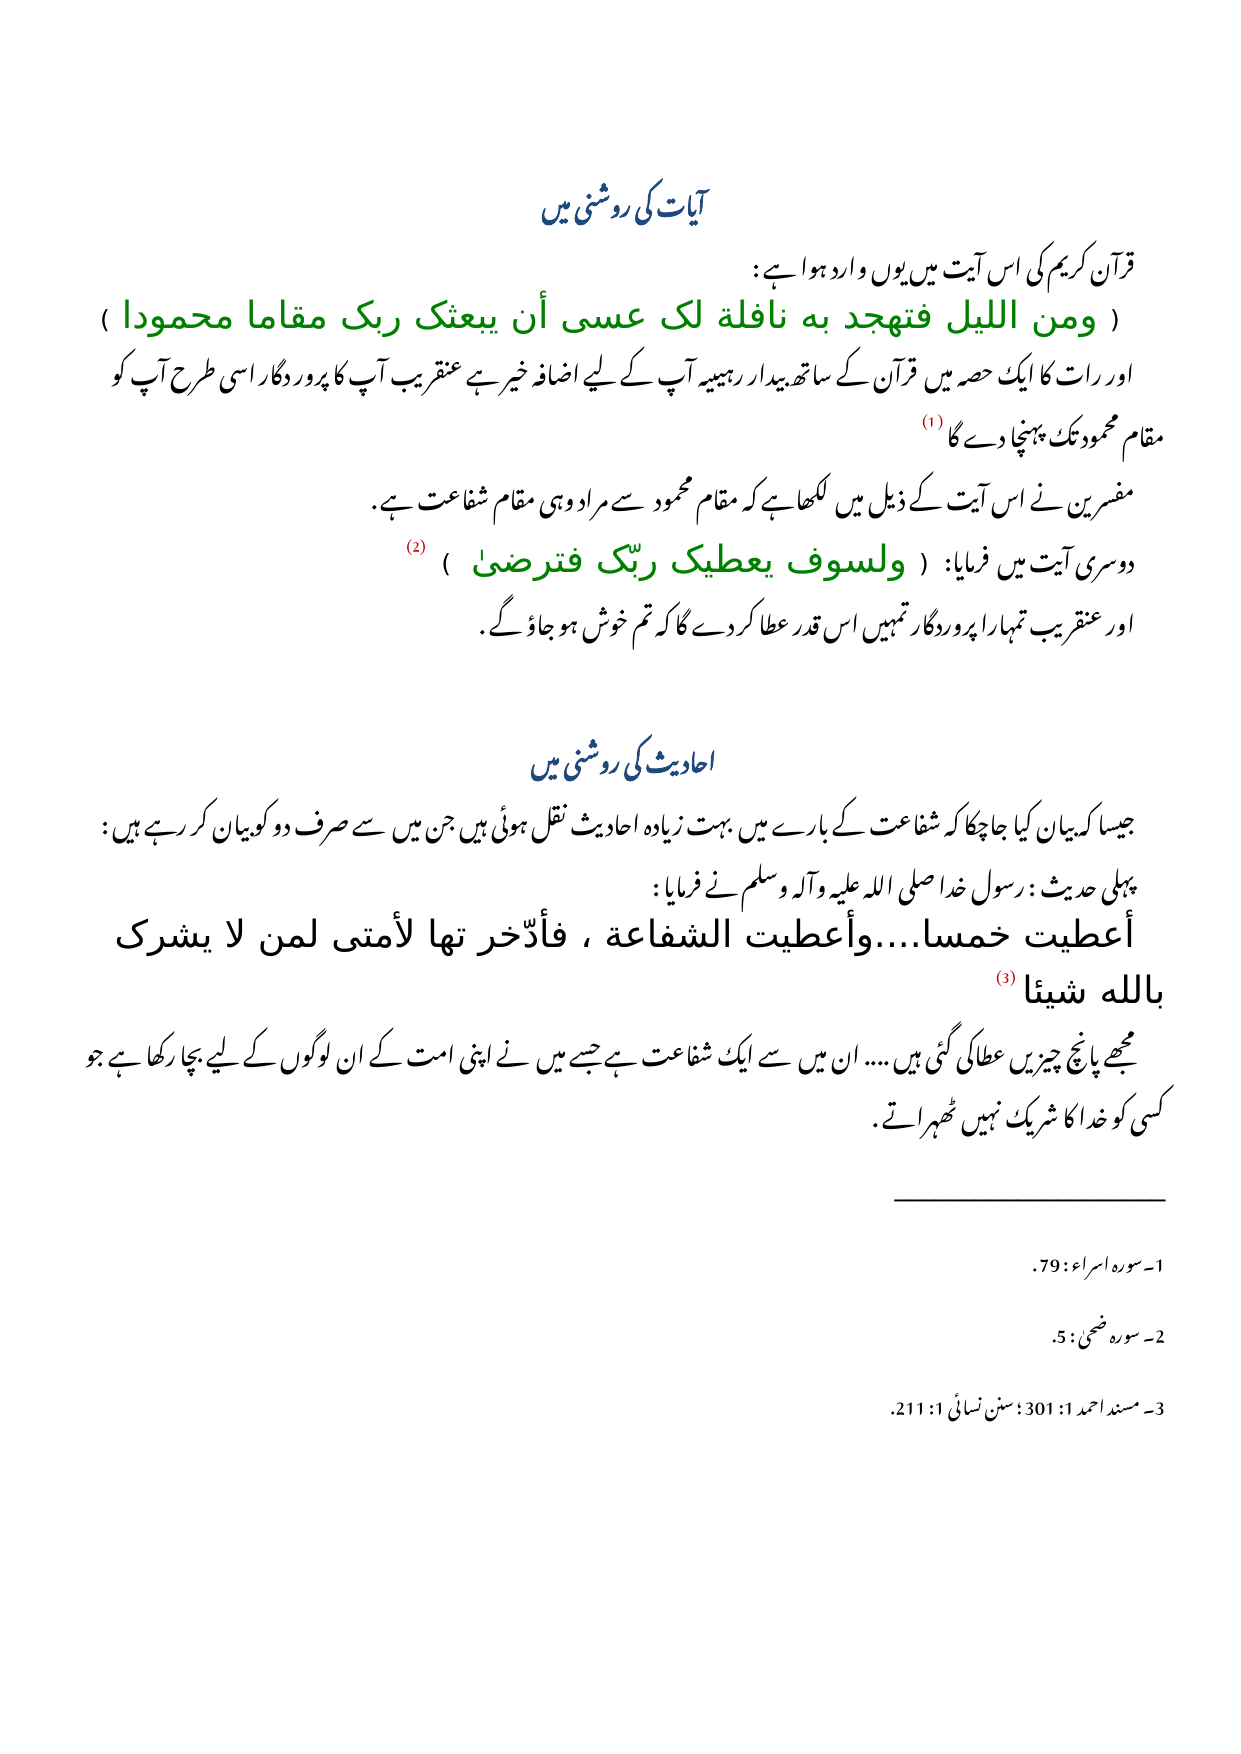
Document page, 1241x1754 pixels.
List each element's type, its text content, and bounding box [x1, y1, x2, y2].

text مجھے پانچ چیزیں عطاکی گئی ہیں .... ان میں سے ایک شفاعت ہے جسے میں نے اپنی امت کے ان لوگوں کے لیے بچا رکھا ہے جو کسی کو خدا کا شریک نہیں ٹھہراتے . [75, 1018, 1165, 1143]
text قرآن کریم کی اس آیت میں یوں وارد ہوا ہے : [75, 231, 1165, 294]
text أعطیت خمسا....وأعطیت الشفاعة ، فأدّخر تها لأمتی لمن لا یشرک بالله شیئا (3) [75, 912, 1165, 1018]
text 3۔ مسند احمد 1: 301 ؛ سنن نسائی 1: 211. [75, 1380, 1165, 1427]
text 2۔ سورہ ضحیٰ : 5. [75, 1308, 1165, 1355]
subtitle آیات کی روشنی میں [75, 169, 1165, 231]
text 1۔سورہ اسراء : 79 . [75, 1236, 1165, 1283]
text دوسری آیت میں فرمایا: ( ولسوف یعطیک ربّک فترضیٰ ) (2) [75, 525, 1165, 587]
text ( ومن اللیل فتهجد به نافلة لک عسی أن یبعثک ربک مقاما محمودا ) [75, 294, 1165, 337]
text جیسا کہ بیان کیا جاچکا کہ شفاعت کے بارے میں بہت زیادہ احادیث نقل ہوئی ہیں جن میں سے صرف دو کو بیان کر رہے ہیں : [75, 787, 1165, 850]
text اور رات کا ایک حصہ میں قرآن کے ساتھ بیدار رہیںیہ آپ کے لیے اضافہ خیر ہے عنقریب آپ کا پرور دگار اسی طرح آپ کو مقام محمود تک پہنچا دے گا ( 1) [75, 337, 1165, 462]
text پہلی حدیث : رسول خدا صلی اللہ علیہ وآلہ وسلم نے فرمایا : [75, 850, 1165, 912]
text اور عنقریب تمہارا پروردگار تمہیں اس قدر عطا کر دے گا کہ تم خوش ہو جاؤ گے . [75, 587, 1165, 650]
text ____________________ [75, 1143, 1165, 1211]
text مفسرین نے اس آیت کے ذیل میں لکھاہے کہ مقام محمود سے مراد وہی مقام شفاعت ہے . [75, 462, 1165, 525]
subtitle احادیث کی روشنی میں [75, 725, 1165, 787]
